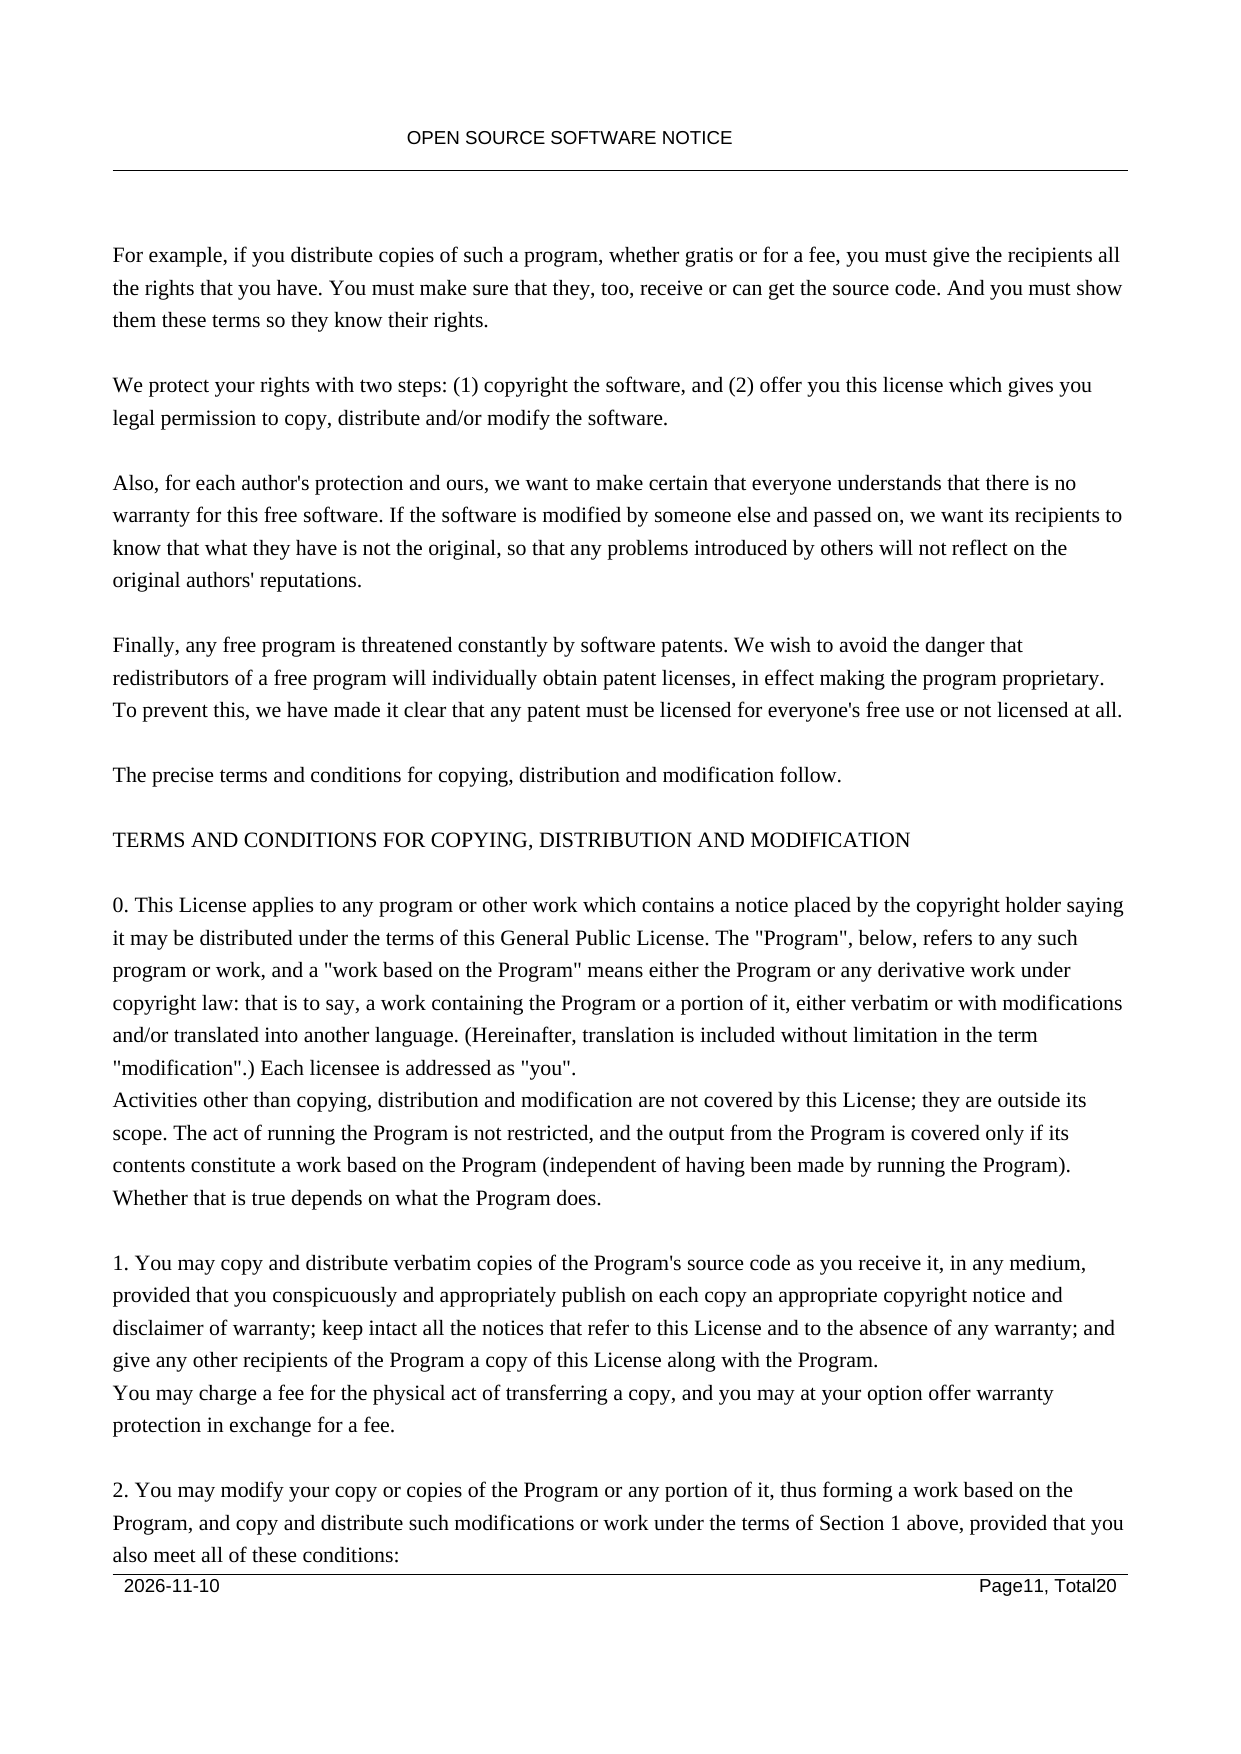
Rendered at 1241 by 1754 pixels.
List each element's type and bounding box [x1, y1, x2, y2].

text [112, 206, 1128, 1571]
